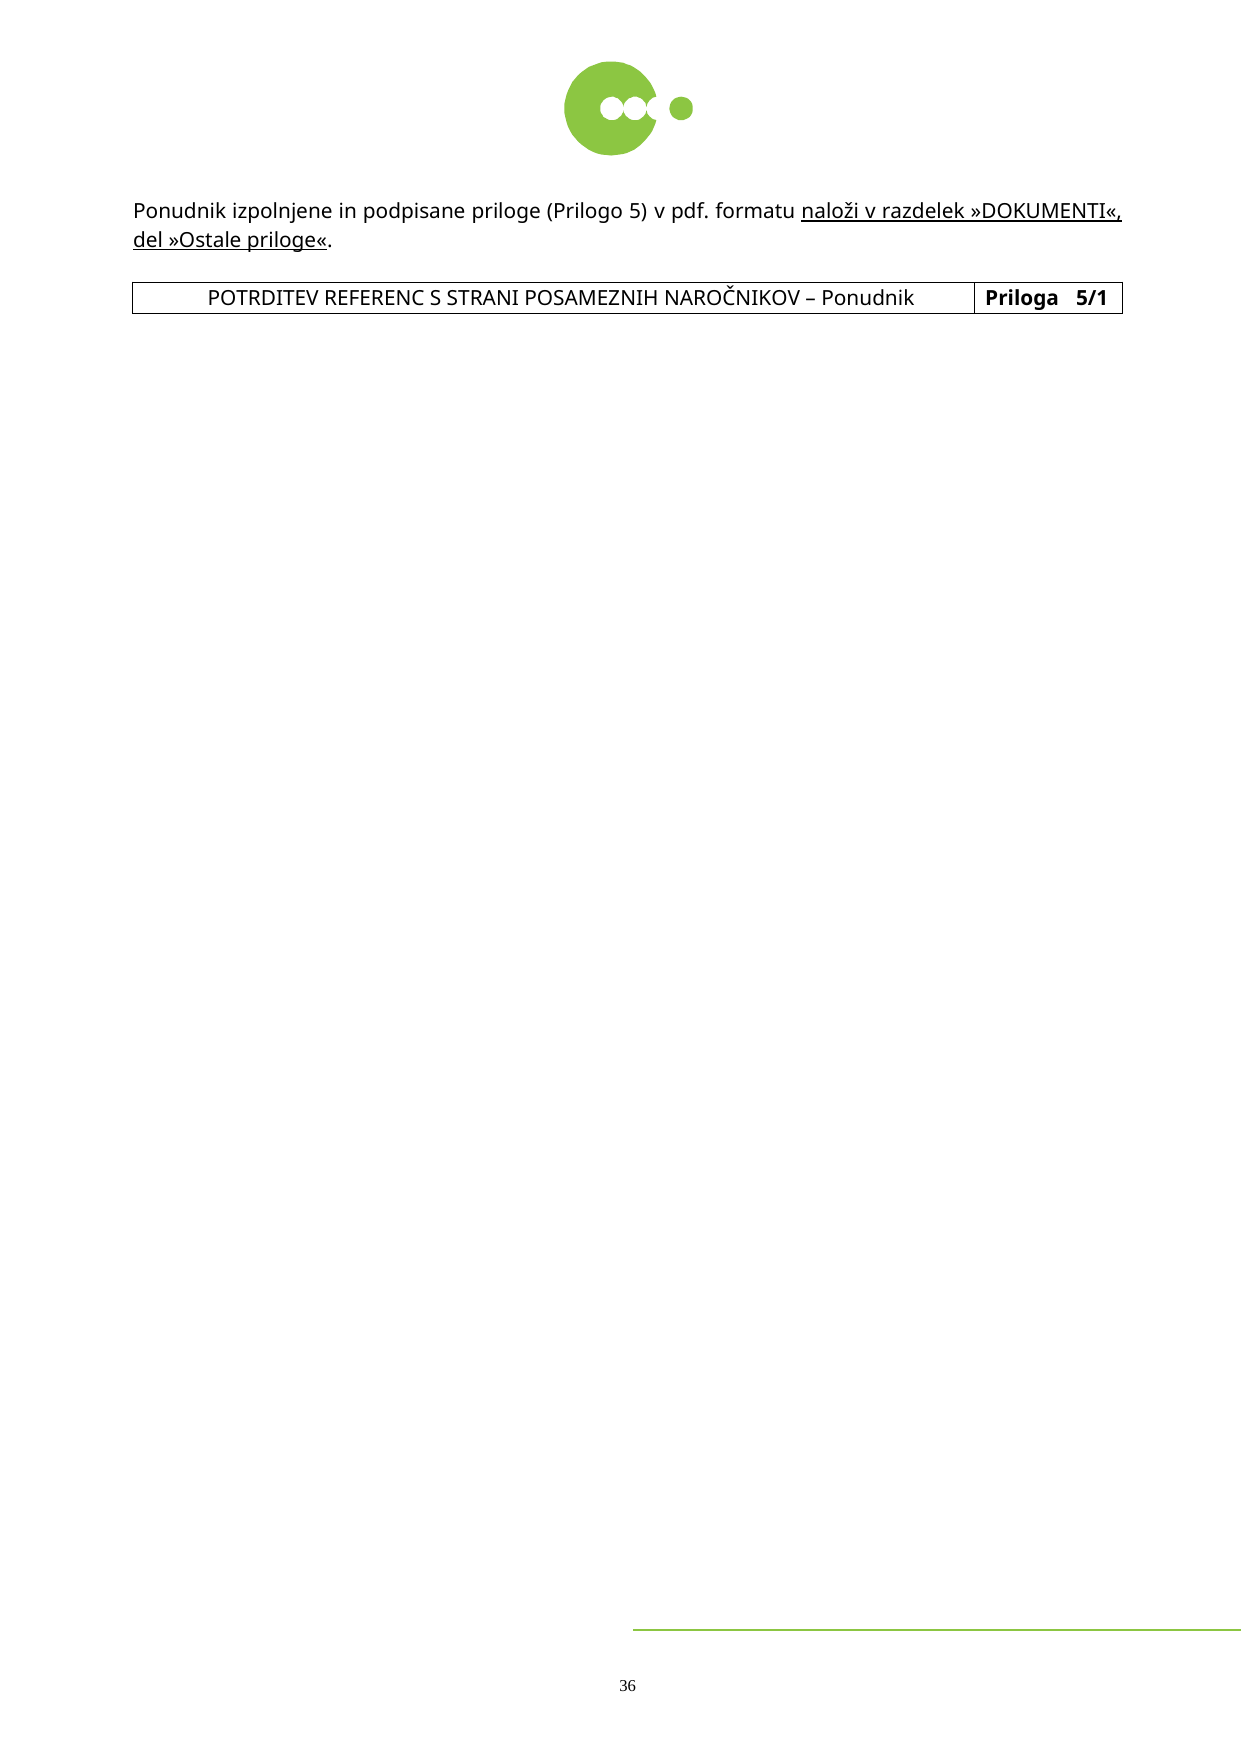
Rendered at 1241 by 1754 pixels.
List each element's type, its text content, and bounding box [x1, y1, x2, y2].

text Ponudnik izpolnjene in podpisane priloge (Prilogo 5) v pdf. formatu naloži v razdelek »DOKUMENTI«, del »Ostale priloge«. [133, 196, 1122, 253]
table_header 5/1 [1063, 283, 1122, 313]
table_header Priloga [975, 283, 1063, 313]
table_header [133, 283, 200, 313]
table_header POTRDITEV REFERENC S STRANI POSAMEZNIH NAROČNIKOV – Ponudnik [200, 283, 974, 313]
